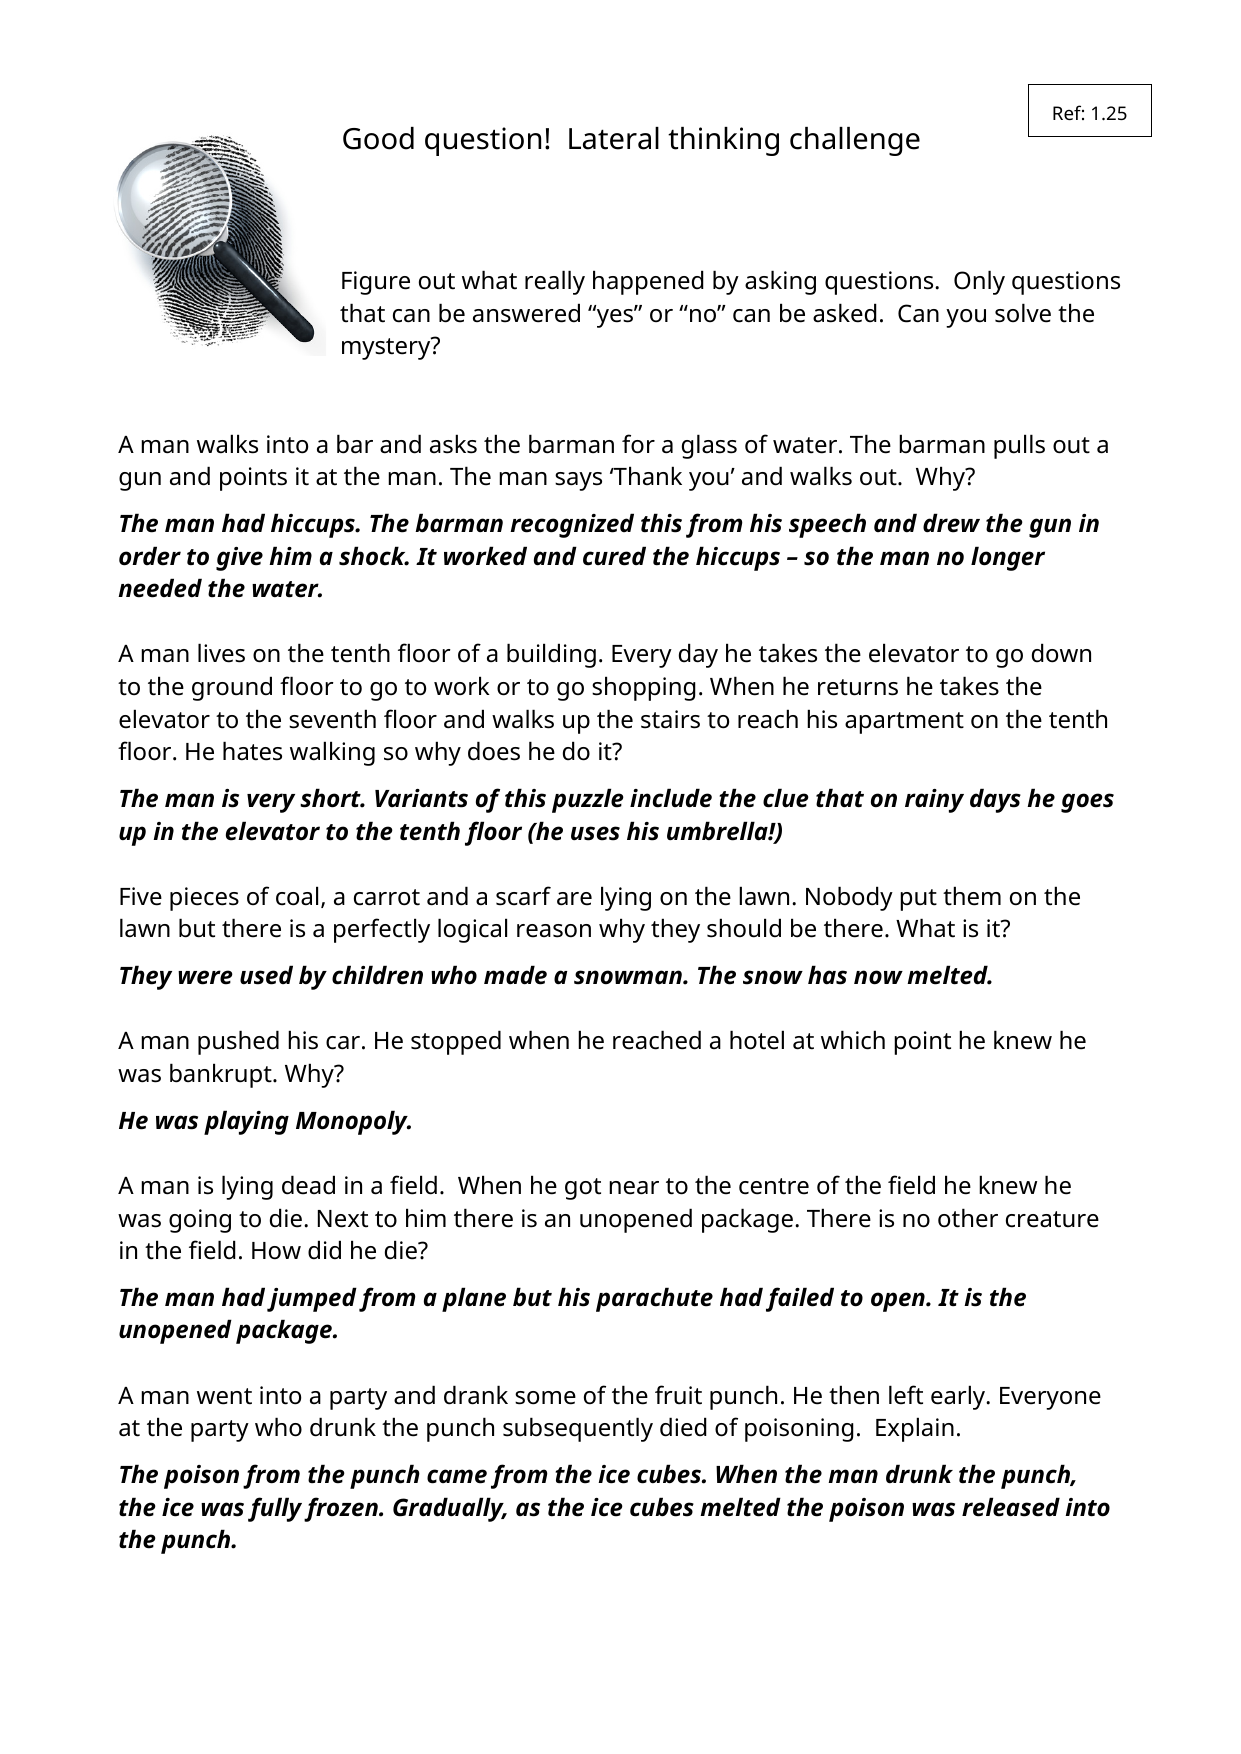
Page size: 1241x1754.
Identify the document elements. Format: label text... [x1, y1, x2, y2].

text A man walks into a bar and asks the barman for a glass of water. The barman pulls out a gun and points it at the man. The man says ‘Thank you’ and walks out. Why? [118, 427, 1122, 493]
text Good question! Lateral thinking challenge [118, 118, 1122, 158]
picture [102, 132, 327, 356]
text A man is lying dead in a field. When he got near to the centre of the field he knew he was going to die. Next to him there is an unopened package. There is no other creature in the field. How did he die? [118, 1169, 1122, 1267]
text A man went into a party and drank some of the fruit punch. He then left early. Everyone at the party who drunk the punch subsequently died of poisoning. Explain. [118, 1378, 1122, 1444]
text A man pushed his car. He stopped when he reached a hotel at which point he knew he was bankrupt. Why? [118, 1024, 1122, 1089]
text They were used by children who made a snowman. The snow has now melted. [118, 959, 1122, 992]
text Figure out what really happened by asking questions. Only questions that can be answered “yes” or “no” can be asked. Can you solve the mystery? [340, 264, 1122, 362]
text The man had jumped from a plane but his parachute had failed to open. It is the unopened package. [118, 1281, 1122, 1346]
text He was playing Monopoly. [118, 1103, 1122, 1136]
text The man is very short. Variants of this puzzle include the clue that on rainy days he goes up in the elevator to the tenth floor (he uses his umbrella!) [118, 782, 1122, 847]
text A man lives on the tenth floor of a building. Every day he takes the elevator to go down to the ground floor to go to work or to go shopping. When he returns he takes the elevator to the seventh floor and walks up the stairs to reach his apartment on the tenth floor. He hates walking so why does he do it? [118, 637, 1122, 768]
text The man had hiccups. The barman recognized this from his speech and drew the gun in order to give him a shock. It worked and cured the hiccups – so the man no longer needed the water. [118, 507, 1122, 604]
text Five pieces of coal, a carrot and a scarf are lying on the lawn. Nobody put them on the lawn but there is a perfectly logical reason why they should be there. What is it? [118, 879, 1122, 945]
text The poison from the punch came from the ice cubes. When the man drunk the punch, the ice was fully frozen. Gradually, as the ice cubes melted the poison was released into the punch. [118, 1458, 1122, 1556]
